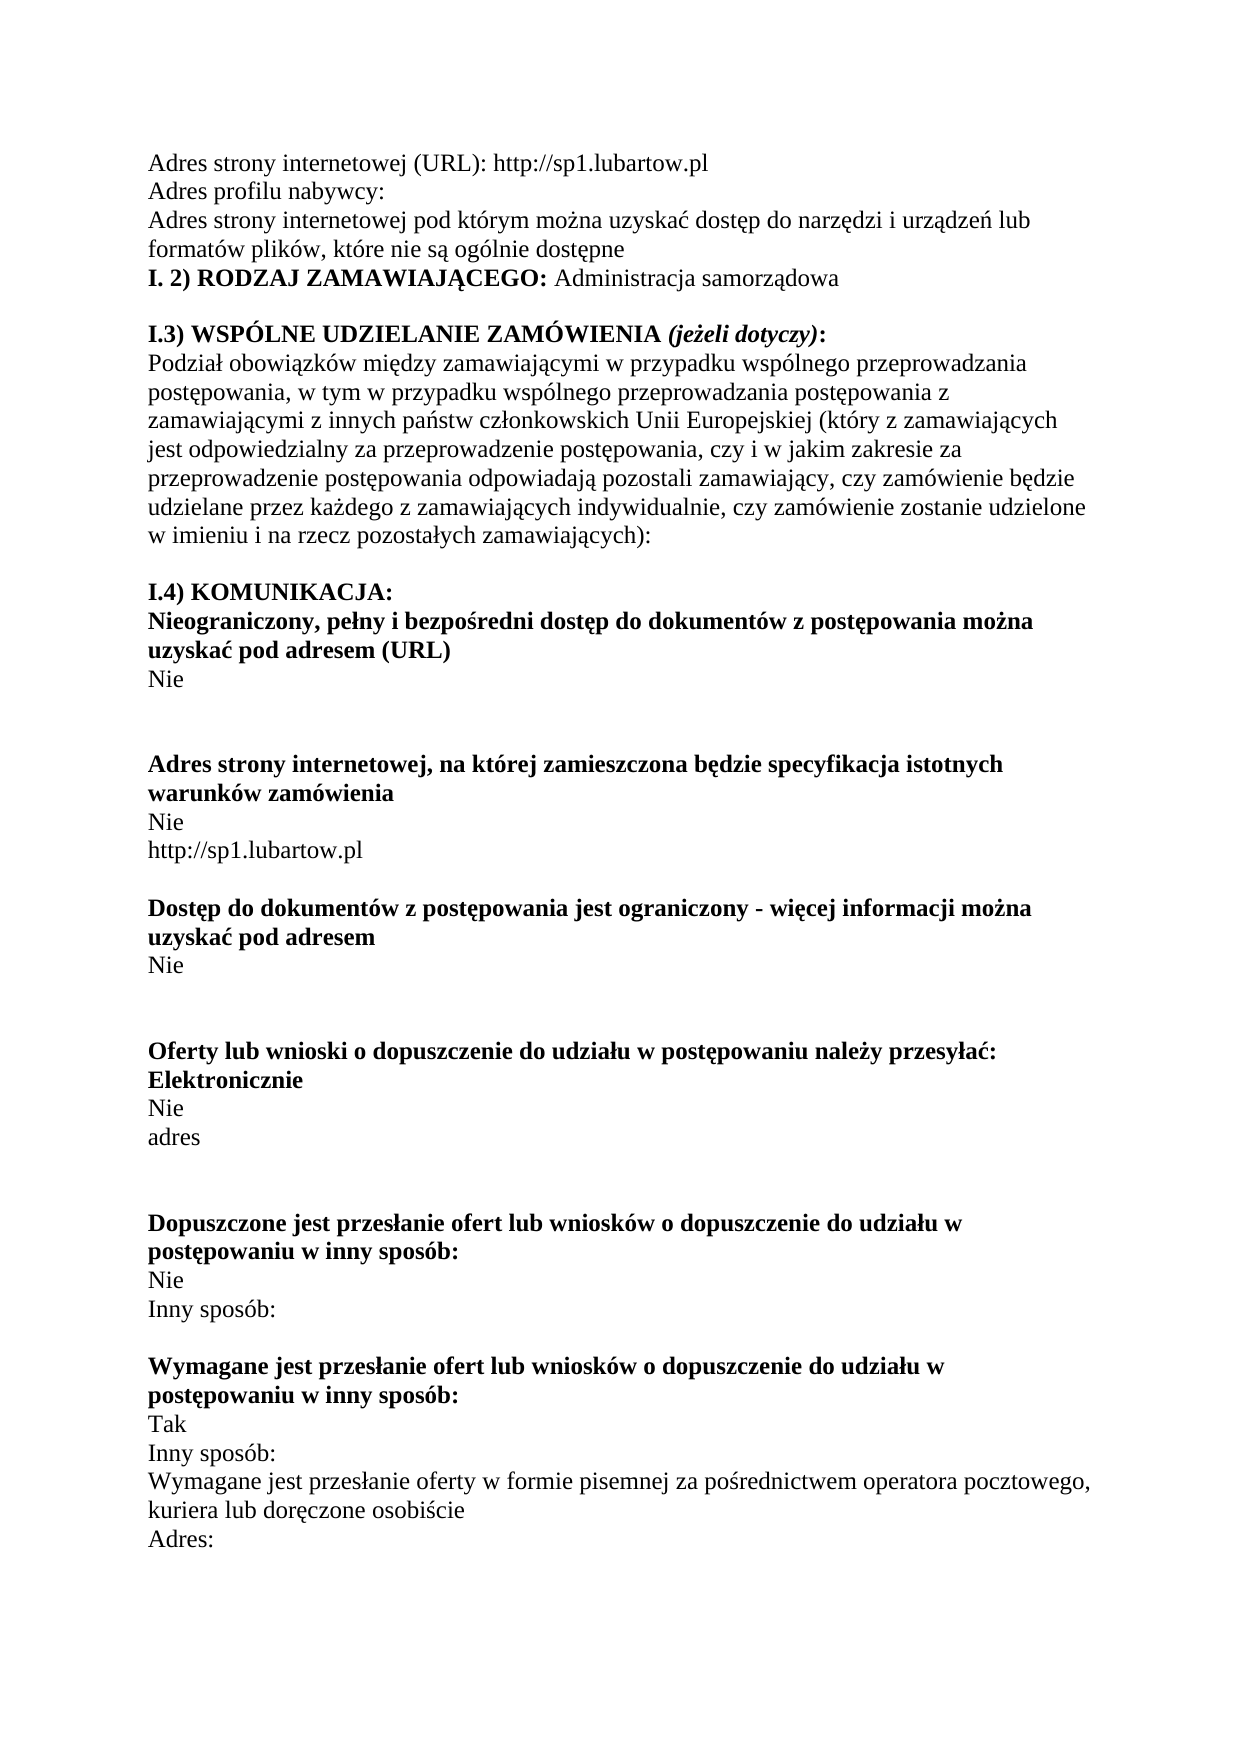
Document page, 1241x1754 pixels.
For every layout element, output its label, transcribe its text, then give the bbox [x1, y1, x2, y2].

text I.3) WSPÓLNE UDZIELANIE ZAMÓWIENIA (jeżeli dotyczy): [148, 319, 1093, 348]
text Nie http://sp1.lubartow.pl [148, 807, 1093, 864]
text Nie adres [148, 1093, 1093, 1179]
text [148, 1208, 1093, 1553]
text Nie [148, 664, 1093, 720]
text I. 2) RODZAJ ZAMAWIAJĄCEGO: Administracja samorządowa [148, 263, 1093, 319]
text Dostęp do dokumentów z postępowania jest ograniczony - więcej informacji można uzyskać pod adresem [148, 864, 1093, 950]
text Podział obowiązków między zamawiającymi w przypadku wspólnego przeprowadzania postępowania, w tym w przypadku wspólnego przeprowadzania postępowania z zamawiającymi z innych państw członkowskich Unii Europejskiej (który z zamawiających jest odpowiedzialny za przeprowadzenie postępowania, czy i w jakim zakresie za przeprowadzenie postępowania odpowiadają pozostali zamawiający, czy zamówienie będzie udzielane przez każdego z zamawiających indywidualnie, czy zamówienie zostanie udzielone w imieniu i na rzecz pozostałych zamawiających): [148, 348, 1093, 577]
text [148, 148, 1093, 263]
text Nie [148, 950, 1093, 1007]
text Adres strony internetowej, na której zamieszczona będzie specyfikacja istotnych warunków zamówienia [148, 720, 1093, 807]
text I.4) KOMUNIKACJA: Nieograniczony, pełny i bezpośredni dostęp do dokumentów z postępowania można uzyskać pod adresem (URL) [148, 577, 1093, 664]
text Oferty lub wnioski o dopuszczenie do udziału w postępowaniu należy przesyłać: Elektronicznie [148, 1007, 1093, 1093]
